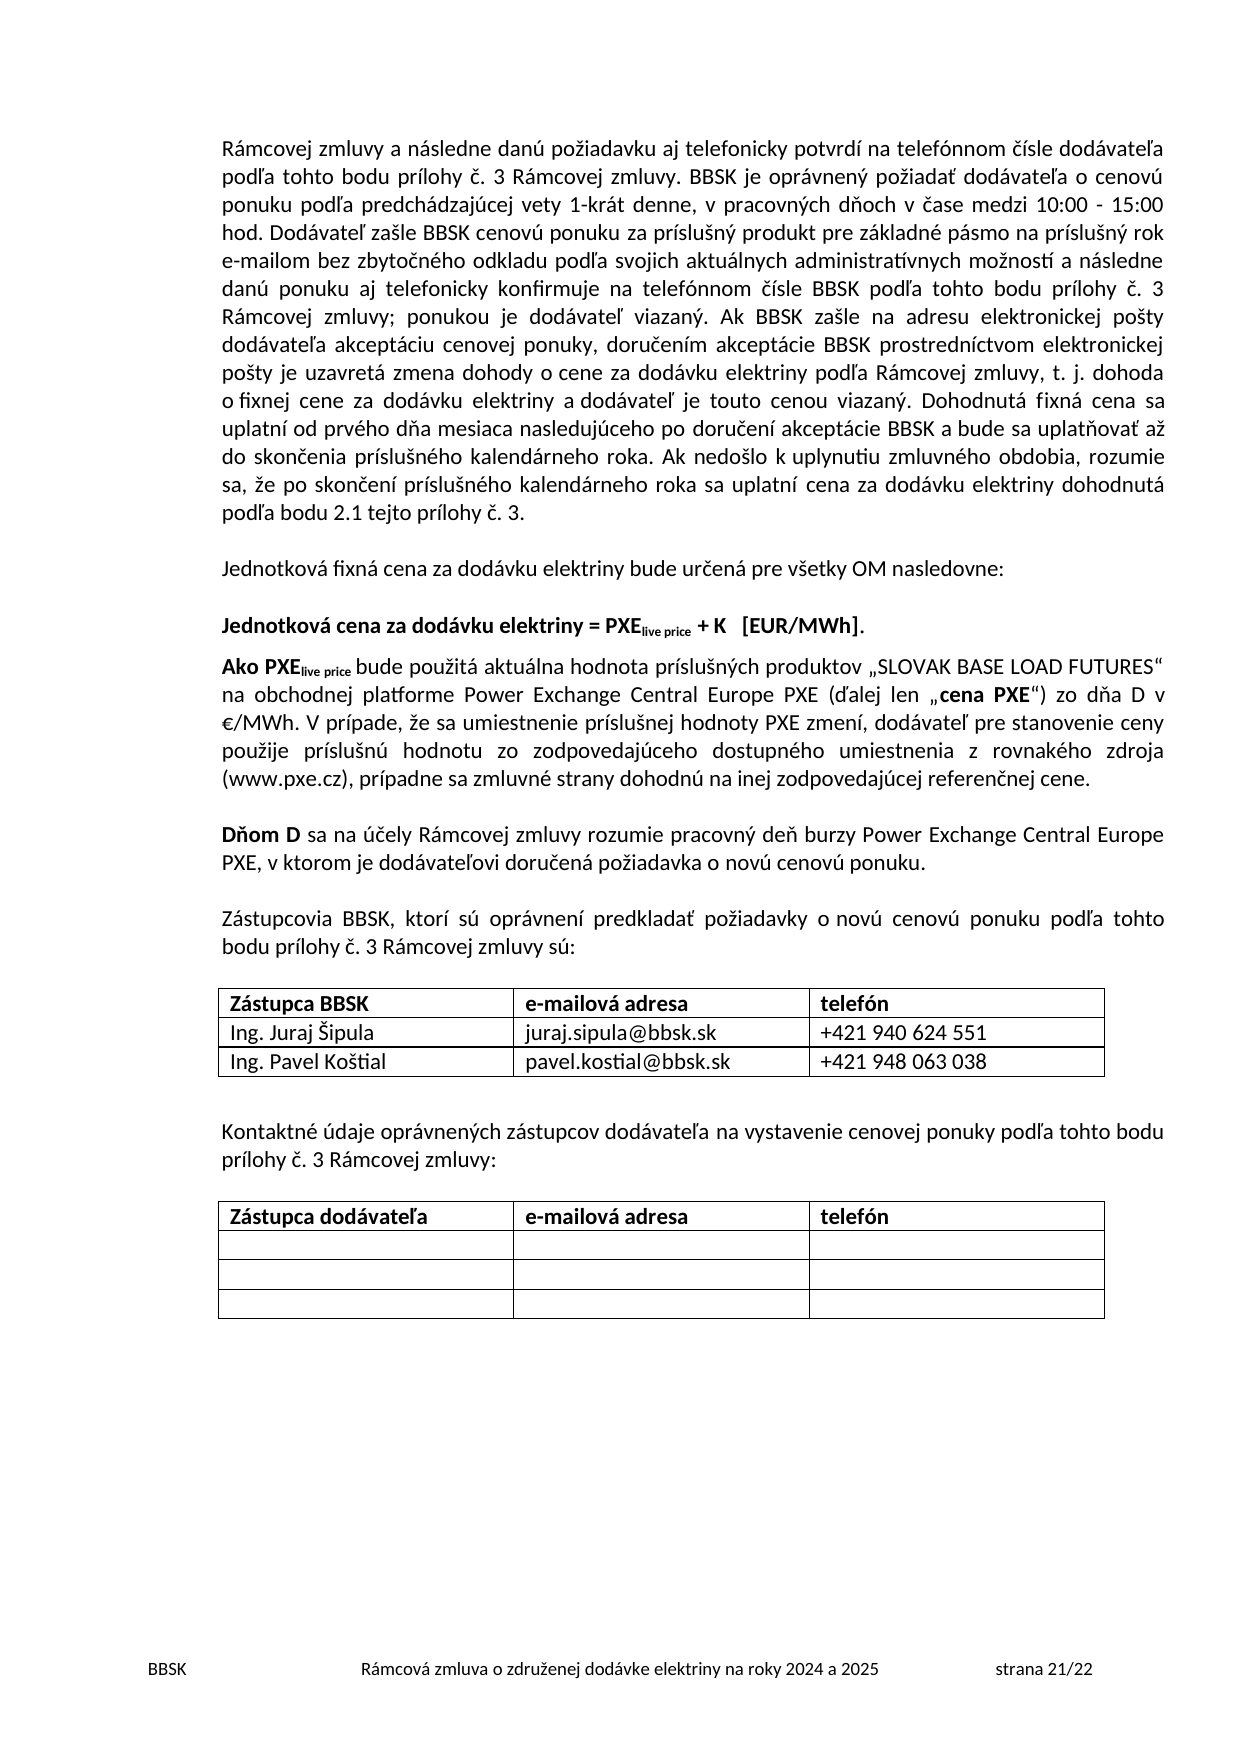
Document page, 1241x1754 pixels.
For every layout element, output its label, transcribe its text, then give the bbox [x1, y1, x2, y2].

table_header e-mailová adresa [514, 989, 809, 1017]
table_cell [219, 1260, 513, 1288]
table_cell +421 940 624 551 [810, 1018, 1104, 1046]
table_cell [219, 1290, 513, 1317]
text Dňom D sa na účely Rámcovej zmluvy rozumie pracovný deň burzy Power Exchange Central Europe PXE, v ktorom je dodávateľovi doručená požiadavka o novú cenovú ponuku. [222, 820, 1165, 876]
table_header telefón [810, 1202, 1104, 1230]
table_header Zástupca BBSK [219, 989, 513, 1017]
table_cell [514, 1290, 809, 1317]
table_header telefón [810, 989, 1104, 1017]
table_cell juraj.sipula@bbsk.sk [514, 1018, 809, 1046]
table_cell [219, 1231, 513, 1259]
text Zástupcovia BBSK, ktorí sú oprávnení predkladať požiadavky o novú cenovú ponuku podľa tohto bodu prílohy č. 3 Rámcovej zmluvy sú: [222, 904, 1165, 960]
text Kontaktné údaje oprávnených zástupcov dodávateľa na vystavenie cenovej ponuky podľa tohto bodu prílohy č. 3 Rámcovej zmluvy: [221, 1117, 1165, 1173]
text Jednotková cena za dodávku elektriny = PXElive price + K [EUR/MWh]. [222, 610, 1165, 639]
table_cell [514, 1231, 809, 1259]
table_cell [810, 1260, 1104, 1288]
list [222, 134, 1165, 526]
table_cell pavel.kostial@bbsk.sk [514, 1048, 809, 1076]
table_cell Ing. Juraj Šipula [219, 1018, 513, 1046]
table_cell [514, 1260, 809, 1288]
table_cell [810, 1231, 1104, 1259]
table_cell Ing. Pavel Koštial [219, 1048, 513, 1076]
table_cell [810, 1290, 1104, 1317]
text Ako PXElive price bude použitá aktuálna hodnota príslušných produktov „SLOVAK BASE LOAD FUTURES“ na obchodnej platforme Power Exchange Central Europe PXE (ďalej len „cena PXE“) zo dňa D v €/MWh. V prípade, že sa umiestnenie príslušnej hodnoty PXE zmení, dodávateľ pre stanovenie ceny použije príslušnú hodnotu zo zodpovedajúceho dostupného umiestnenia z rovnakého zdroja (www.pxe.cz), prípadne sa zmluvné strany dohodnú na inej zodpovedajúcej referenčnej cene. [222, 652, 1165, 792]
list Jednotková fixná cena za dodávku elektriny bude určená pre všetky OM nasledovne: [222, 554, 1165, 582]
table_header Zástupca dodávateľa [219, 1202, 513, 1230]
table_header e-mailová adresa [514, 1202, 809, 1230]
table_cell +421 948 063 038 [810, 1048, 1104, 1076]
